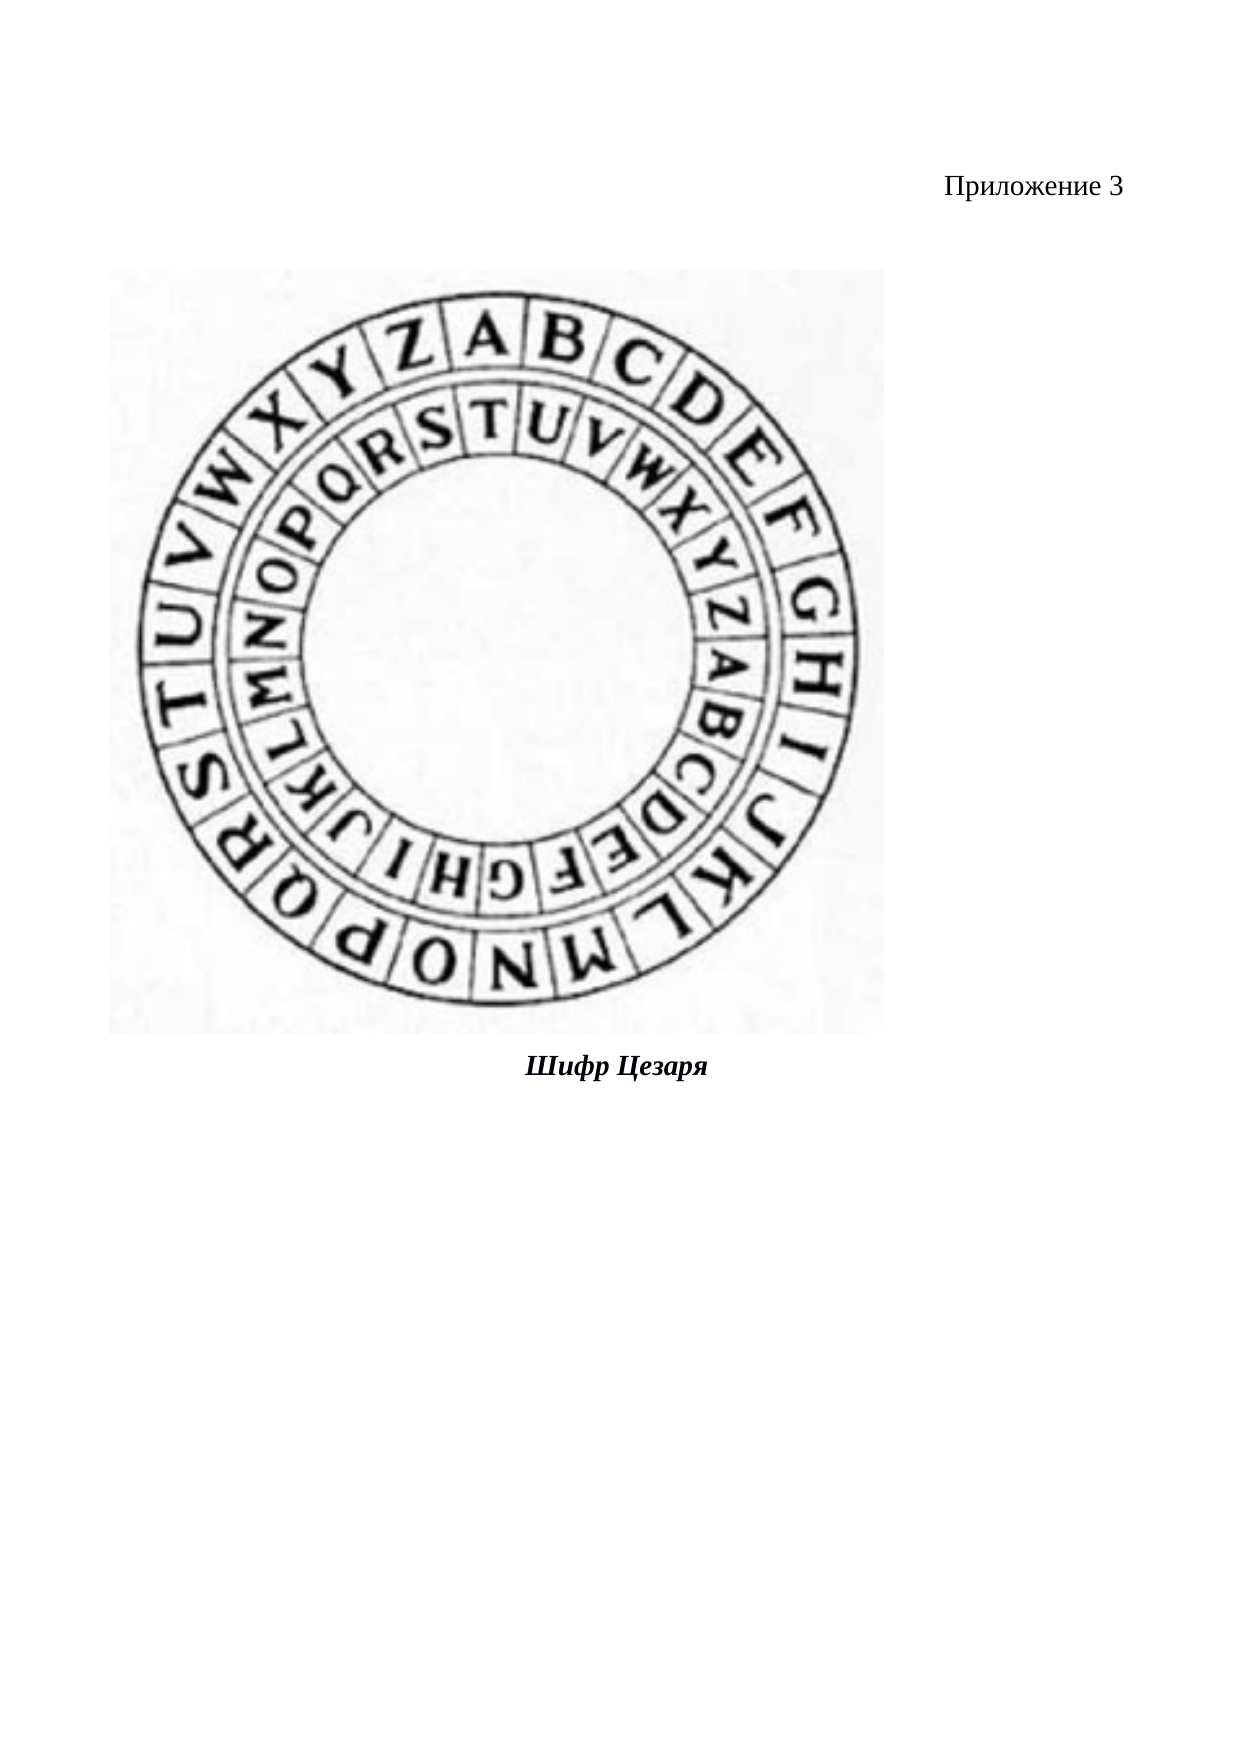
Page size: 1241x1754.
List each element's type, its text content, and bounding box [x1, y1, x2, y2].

text Приложение 3 [109, 168, 1123, 202]
text Шифр Цезаря [109, 1048, 1123, 1082]
picture [109, 269, 885, 1034]
